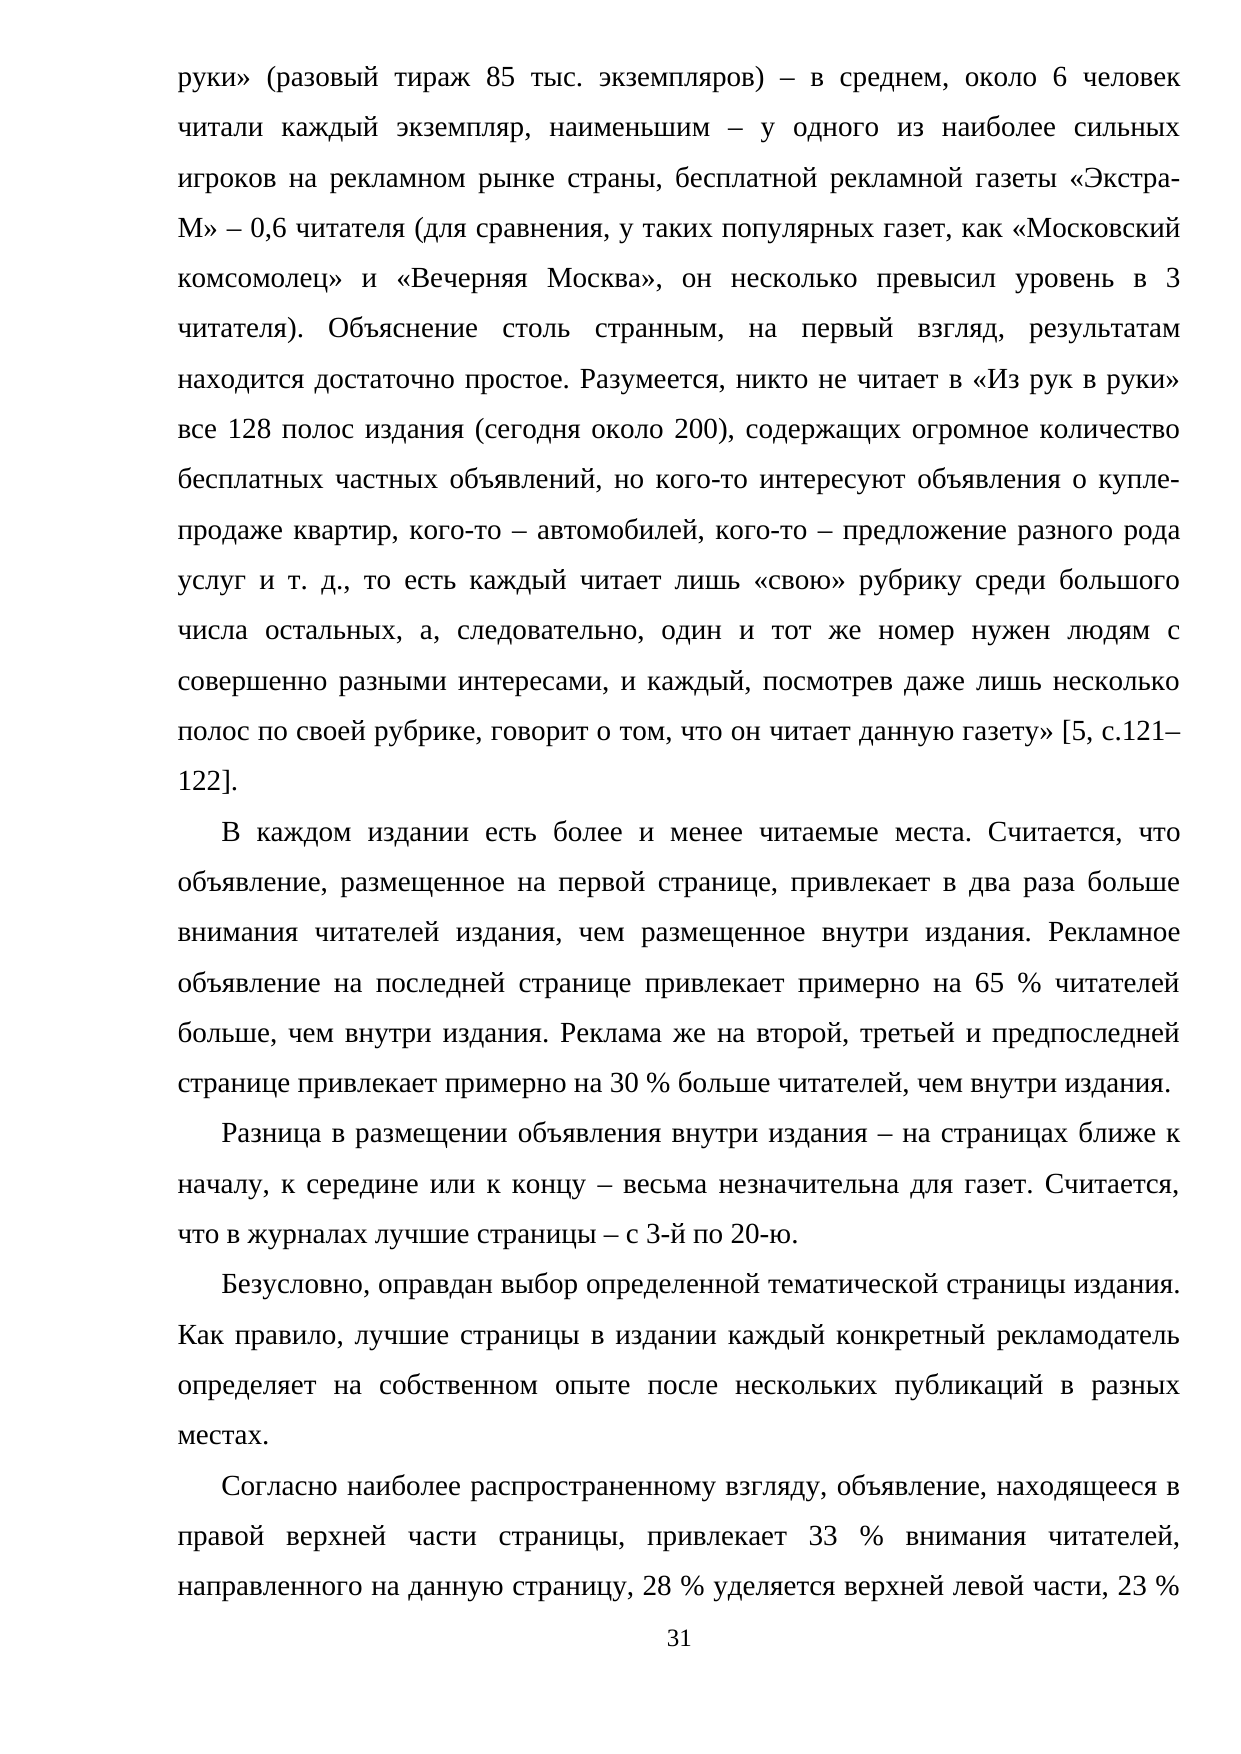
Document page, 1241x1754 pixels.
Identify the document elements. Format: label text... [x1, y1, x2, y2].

text В каждом издании есть более и менее читаемые места. Считается, что объявление, размещенное на первой странице, привлекает в два раза больше внимания читателей издания, чем размещенное внутри издания. Рекламное объявление на последней странице привлекает примерно на 65 % читателей больше, чем внутри издания. Реклама же на второй, третьей и предпоследней странице привлекает примерно на 30 % больше читателей, чем внутри издания. [177, 814, 1181, 1099]
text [177, 59, 1181, 797]
text Разница в размещении объявления внутри издания – на страницах ближе к началу, к середине или к концу – весьма незначительна для газет. Считается, что в журналах лучшие страницы – с 3-й по 20-ю. [177, 1116, 1181, 1250]
text Безусловно, оправдан выбор определенной тематической страницы издания. Как правило, лучшие страницы в издании каждый конкретный рекламодатель определяет на собственном опыте после нескольких публикаций в разных местах. [177, 1267, 1181, 1451]
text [177, 1468, 1181, 1602]
